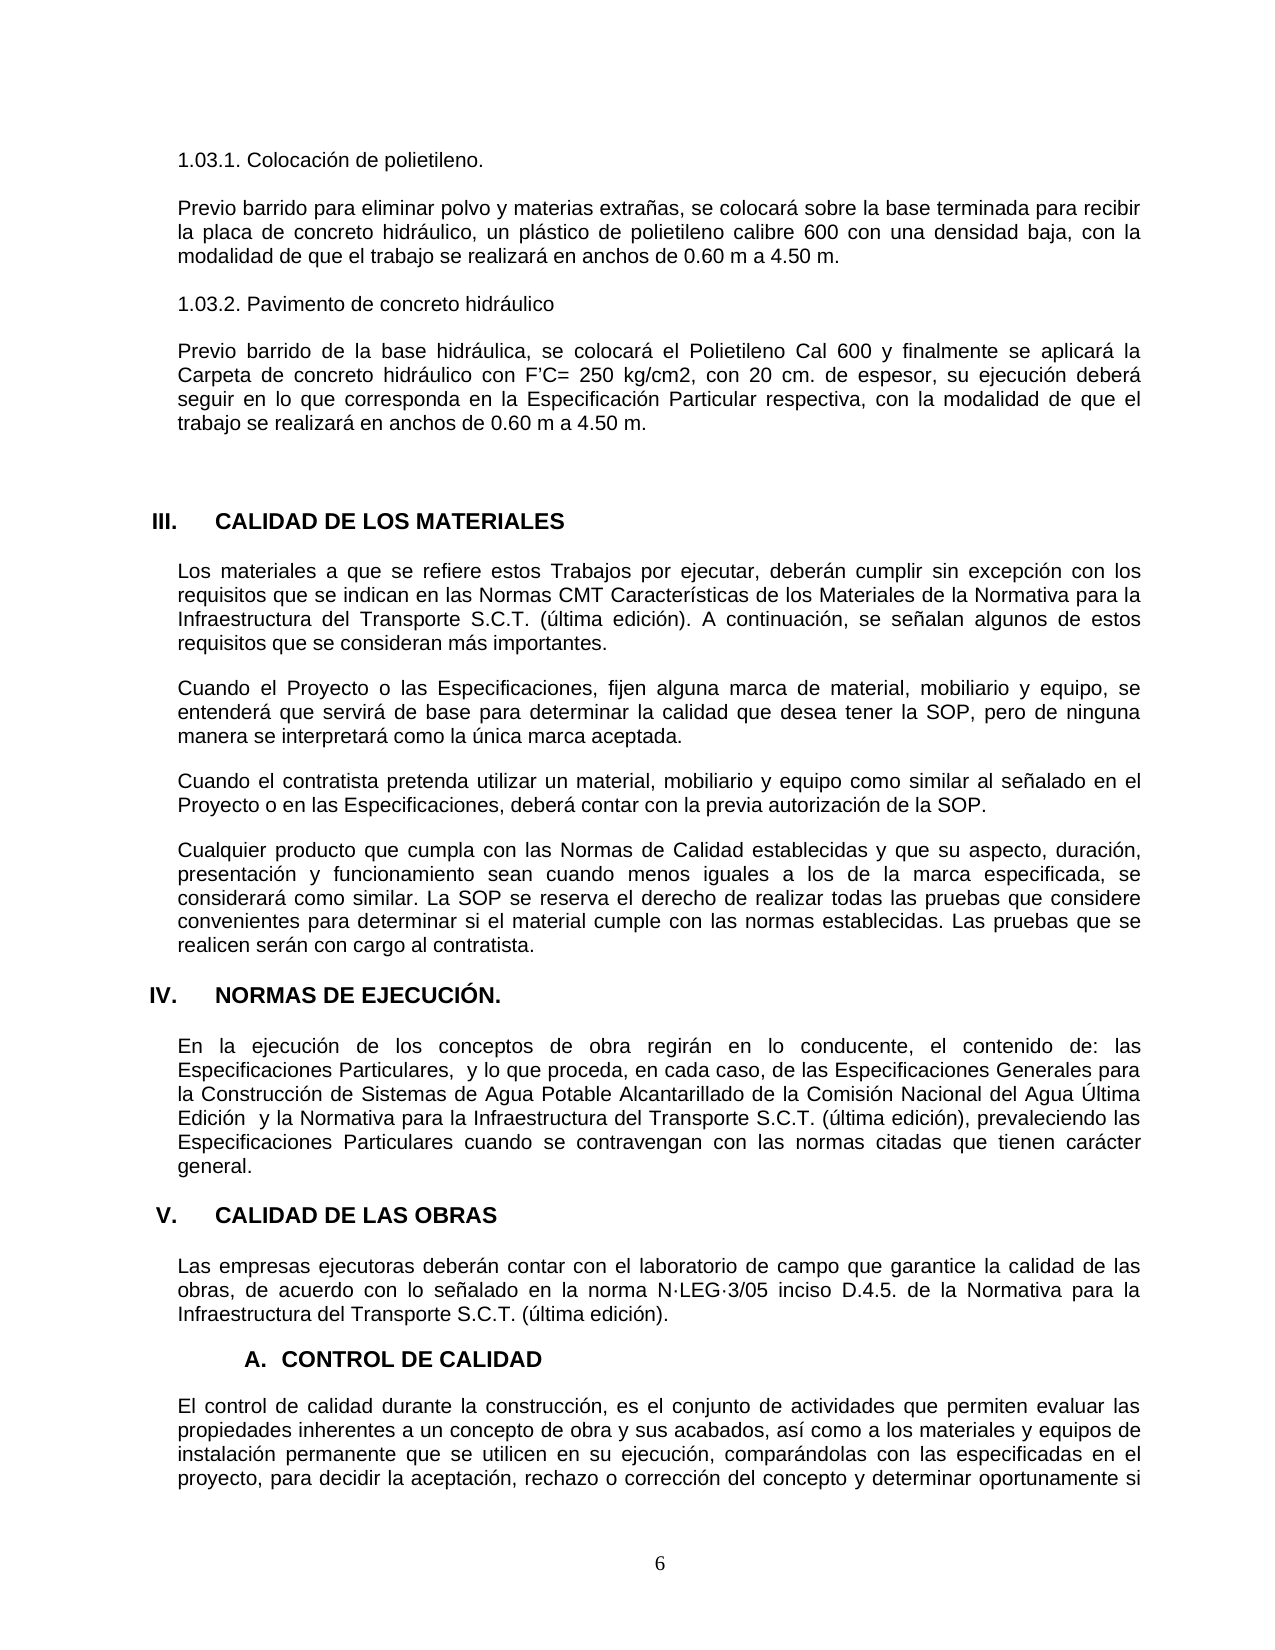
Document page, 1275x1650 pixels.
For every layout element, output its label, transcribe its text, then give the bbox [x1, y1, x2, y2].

text NORMAS DE EJECUCIÓN. [177, 982, 1142, 1009]
text Cuando el Proyecto o las Especificaciones, fijen alguna marca de material, mobiliario y equipo, se entenderá que servirá de base para determinar la calidad que desea tener la SOP, pero de ninguna manera se interpretará como la única marca aceptada. [177, 676, 1142, 748]
text CALIDAD DE LAS OBRAS [177, 1202, 1142, 1229]
text Los materiales a que se refiere estos Trabajos por ejecutar, deberán cumplir sin excepción con los requisitos que se indican en las Normas CMT Características de los Materiales de la Normativa para la Infraestructura del Transporte S.C.T. (última edición). A continuación, se señalan algunos de estos requisitos que se consideran más importantes. [177, 559, 1142, 655]
text 1.03.2. Pavimento de concreto hidráulico [177, 291, 1142, 315]
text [177, 1394, 1142, 1489]
text CALIDAD DE LOS MATERIALES [177, 508, 1142, 534]
text Cuando el contratista pretenda utilizar un material, mobiliario y equipo como similar al señalado en el Proyecto o en las Especificaciones, deberá contar con la previa autorización de la SOP. [177, 769, 1142, 817]
text En la ejecución de los conceptos de obra regirán en lo conducente, el contenido de: las Especificaciones Particulares, y lo que proceda, en cada caso, de las Especificaciones Generales para la Construcción de Sistemas de Agua Potable Alcantarillado de la Comisión Nacional del Agua Última Edición y la Normativa para la Infraestructura del Transporte S.C.T. (última edición), prevaleciendo las Especificaciones Particulares cuando se contravengan con las normas citadas que tienen carácter general. [177, 1034, 1142, 1177]
text Cualquier producto que cumpla con las Normas de Calidad establecidas y que su aspecto, duración, presentación y funcionamiento sean cuando menos iguales a los de la marca especificada, se considerará como similar. La SOP se reserva el derecho de realizar todas las pruebas que considere convenientes para determinar si el material cumple con las normas establecidas. Las pruebas que se realicen serán con cargo al contratista. [177, 837, 1142, 957]
text Las empresas ejecutoras deberán contar con el laboratorio de campo que garantice la calidad de las obras, de acuerdo con lo señalado en la norma N·LEG·3/05 inciso D.4.5. de la Normativa para la Infraestructura del Transporte S.C.T. (última edición). [177, 1254, 1142, 1326]
text Previo barrido para eliminar polvo y materias extrañas, se colocará sobre la base terminada para recibir la placa de concreto hidráulico, un plástico de polietileno calibre 600 con una densidad baja, con la modalidad de que el trabajo se realizará en anchos de 0.60 m a 4.50 m. [177, 196, 1142, 267]
list CONTROL DE CALIDAD [244, 1346, 1142, 1373]
text 1.03.1. Colocación de polietileno. [177, 148, 1142, 172]
text Previo barrido de la base hidráulica, se colocará el Polietileno Cal 600 y finalmente se aplicará la Carpeta de concreto hidráulico con F’C= 250 kg/cm2, con 20 cm. de espesor, su ejecución deberá seguir en lo que corresponda en la Especificación Particular respectiva, con la modalidad de que el trabajo se realizará en anchos de 0.60 m a 4.50 m. [177, 339, 1142, 435]
